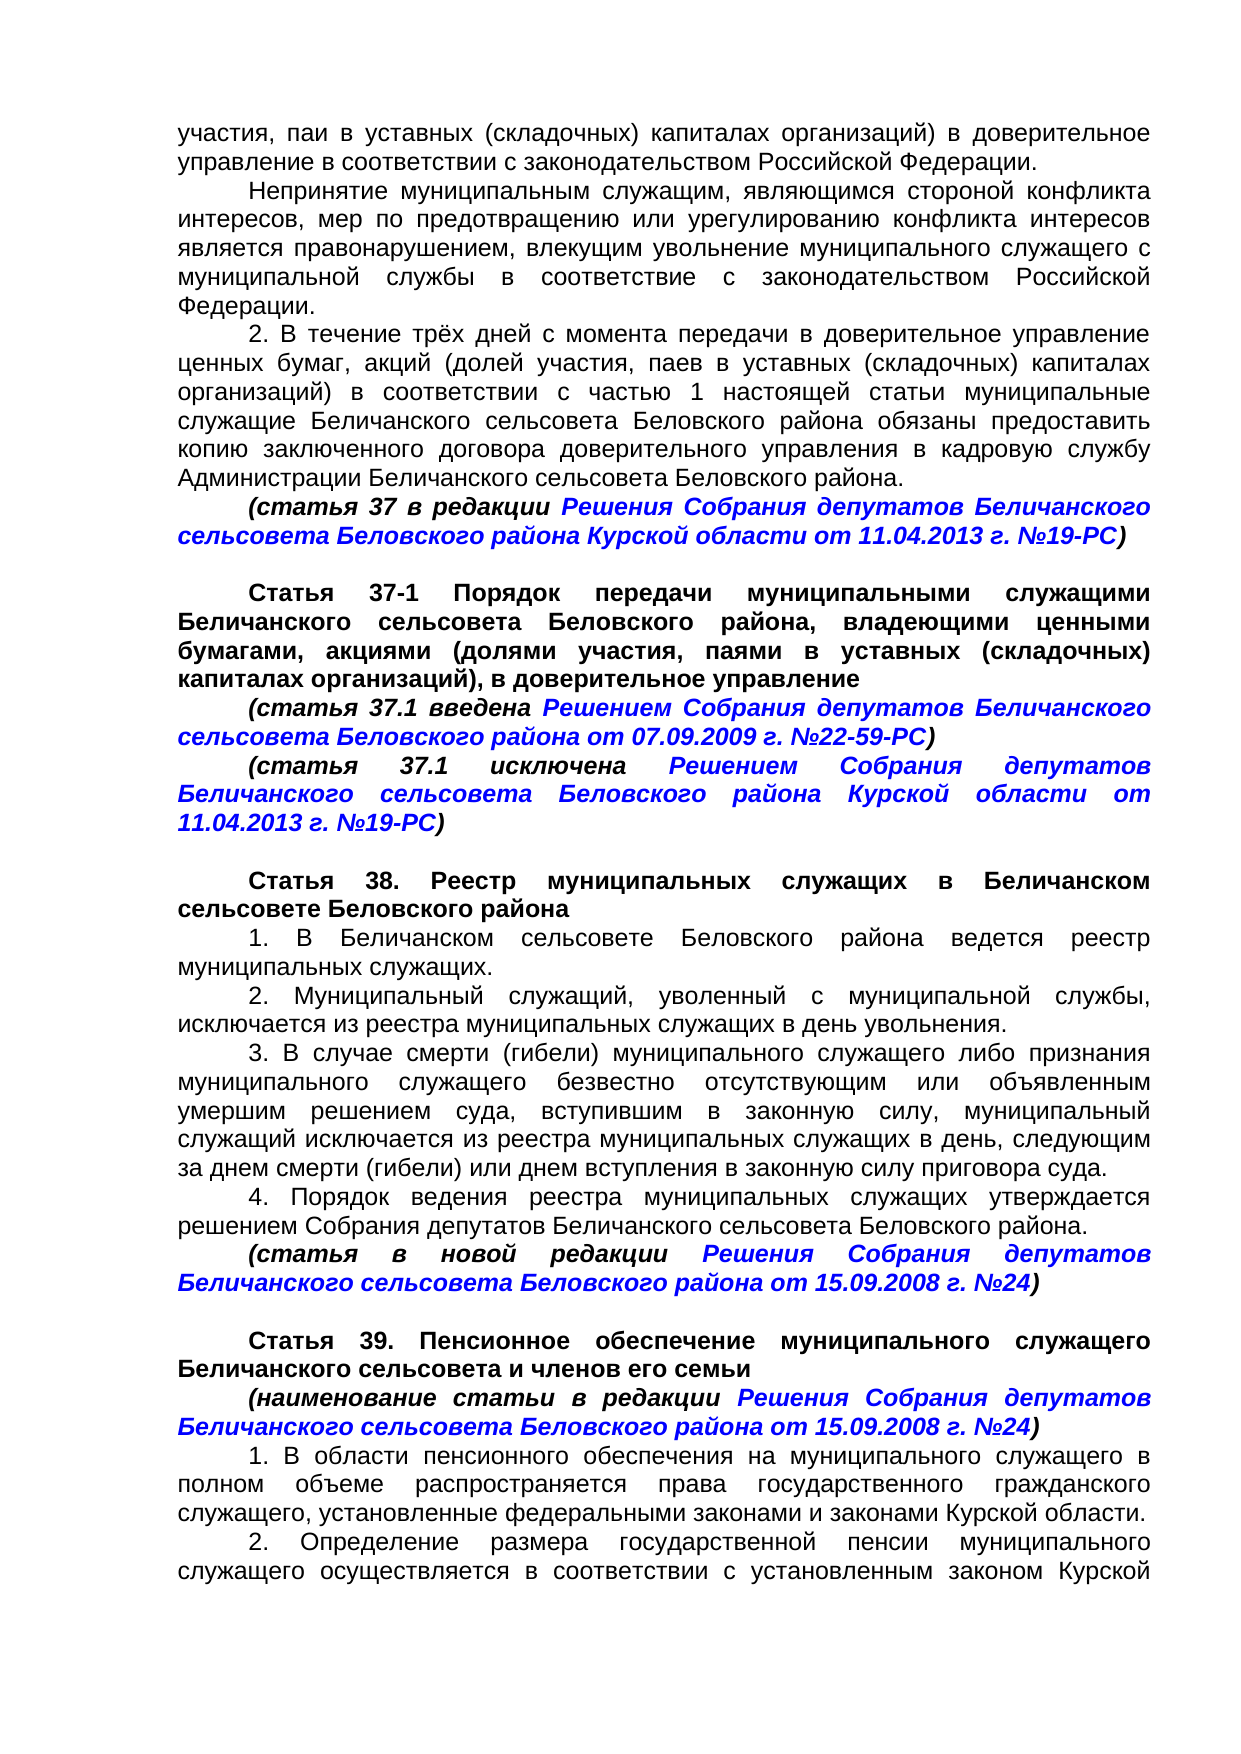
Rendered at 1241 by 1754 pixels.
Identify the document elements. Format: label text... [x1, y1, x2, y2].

text (статья 37.1 введена Решением Собрания депутатов Беличанского сельсовета Беловского района от 07.09.2009 г. №22-59-РС) [177, 693, 1152, 751]
text 1. В области пенсионного обеспечения на муниципального служащего в полном объеме распространяется права государственного гражданского служащего, установленные федеральными законами и законами Курской области. [177, 1441, 1152, 1527]
subtitle Статья 39. Пенсионное обеспечение муниципального служащего Беличанского сельсовета и членов его семьи [177, 1326, 1152, 1383]
text 4. Порядок ведения реестра муниципальных служащих утверждается решением Собрания депутатов Беличанского сельсовета Беловского района. [177, 1182, 1152, 1239]
text Непринятие муниципальным служащим, являющимся стороной конфликта интересов, мер по предотвращению или урегулированию конфликта интересов является правонарушением, влекущим увольнение муниципального служащего с муниципальной службы в соответствие с законодательством Российской Федерации. [177, 176, 1152, 319]
text 3. В случае смерти (гибели) муниципального служащего либо признания муниципального служащего безвестно отсутствующим или объявленным умершим решением суда, вступившим в законную силу, муниципальный служащий исключается из реестра муниципальных служащих в день, следующим за днем смерти (гибели) или днем вступления в законную силу приговора суда. [177, 1038, 1152, 1182]
text 2. Муниципальный служащий, уволенный с муниципальной службы, исключается из реестра муниципальных служащих в день увольнения. [177, 981, 1152, 1038]
text (статья 37.1 исключена Решением Собрания депутатов Беличанского сельсовета Беловского района Курской области от 11.04.2013 г. №19-РС) [177, 751, 1152, 837]
subtitle Статья 38. Реестр муниципальных служащих в Беличанском сельсовете Беловского района [177, 866, 1152, 923]
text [177, 1527, 1152, 1584]
text 2. В течение трёх дней с момента передачи в доверительное управление ценных бумаг, акций (долей участия, паев в уставных (складочных) капиталах организаций) в соответствии с частью 1 настоящей статьи муниципальные служащие Беличанского сельсовета Беловского района обязаны предоставить копию заключенного договора доверительного управления в кадровую службу Администрации Беличанского сельсовета Беловского района. [177, 319, 1152, 492]
text 1. В Беличанском сельсовете Беловского района ведется реестр муниципальных служащих. [177, 923, 1152, 981]
text (наименование статьи в редакции Решения Собрания депутатов Беличанского сельсовета Беловского района от 15.09.2008 г. №24) [177, 1383, 1152, 1441]
text (статья в новой редакции Решения Собрания депутатов Беличанского сельсовета Беловского района от 15.09.2008 г. №24) [177, 1239, 1152, 1297]
text (статья 37 в редакции Решения Собрания депутатов Беличанского сельсовета Беловского района Курской области от 11.04.2013 г. №19-РС) [177, 492, 1152, 549]
subtitle Статья 37-1 Порядок передачи муниципальными служащими Беличанского сельсовета Беловского района, владеющими ценными бумагами, акциями (долями участия, паями в уставных (складочных) капиталах организаций), в доверительное управление [177, 578, 1152, 693]
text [177, 118, 1152, 176]
